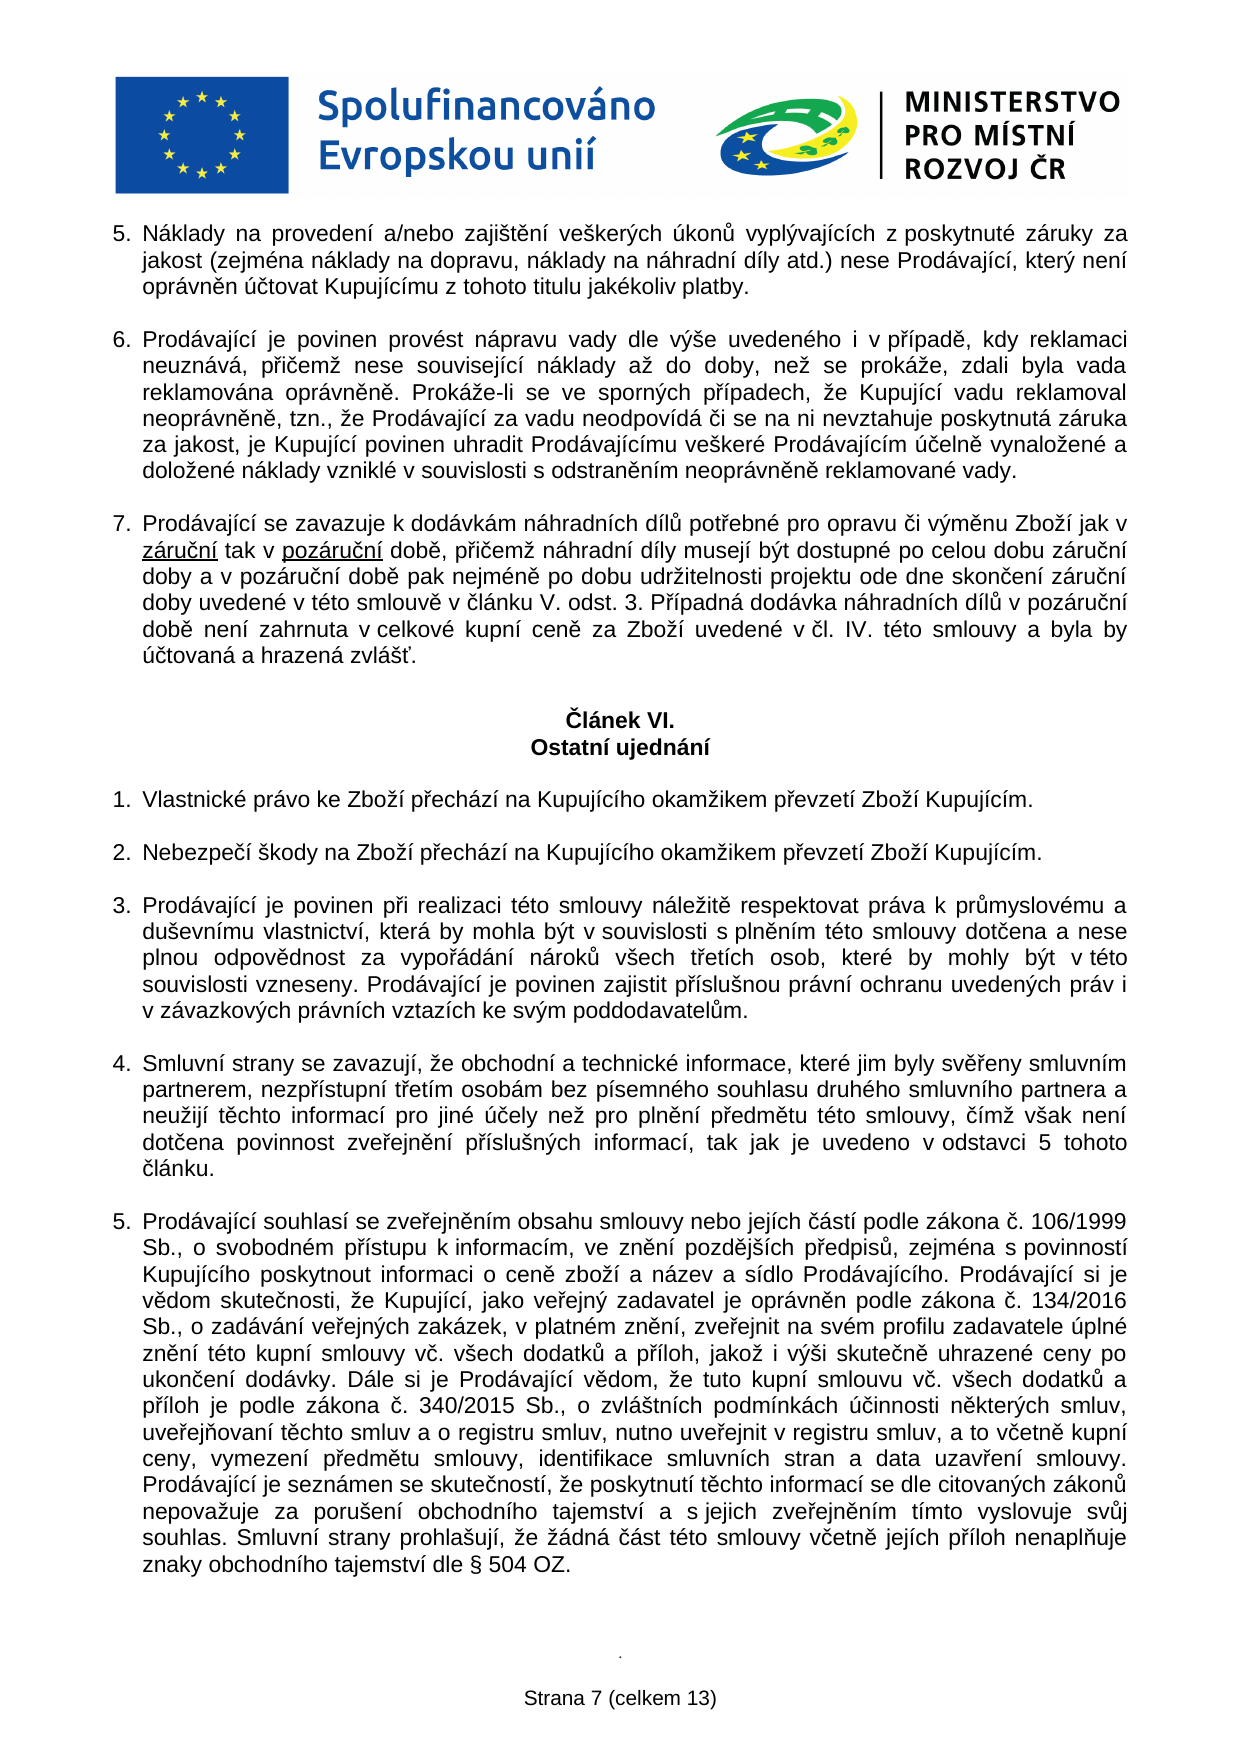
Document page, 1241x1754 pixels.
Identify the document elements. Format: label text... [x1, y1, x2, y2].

text Článek VI. [112, 707, 1128, 733]
list Prodávající je povinen při realizaci této smlouvy náležitě respektovat práva k průmyslovému a duševnímu vlastnictví, která by mohla být v souvislosti s plněním této smlouvy dotčena a nese plnou odpovědnost za vypořádání nároků všech třetích osob, které by mohly být v této souvislosti vzneseny. Prodávající je povinen zajistit příslušnou právní ochranu uvedených práv i v závazkových právních vztazích ke svým poddodavatelům. [112, 892, 1128, 1023]
picture [112, 73, 1128, 197]
list Prodávající je povinen provést nápravu vady dle výše uvedeného i v případě, kdy reklamaci neuznává, přičemž nese související náklady až do doby, než se prokáže, zdali byla vada reklamována oprávněně. Prokáže-li se ve sporných případech, že Kupující vadu reklamoval neoprávněně, tzn., že Prodávající za vadu neodpovídá či se na ni nevztahuje poskytnutá záruka za jakost, je Kupující povinen uhradit Prodávajícímu veškeré Prodávajícím účelně vynaložené a doložené náklady vzniklé v souvislosti s odstraněním neoprávněně reklamované vady. [112, 326, 1128, 484]
list Prodávající se zavazuje k dodávkám náhradních dílů potřebné pro opravu či výměnu Zboží jak v záruční tak v pozáruční době, přičemž náhradní díly musejí být dostupné po celou dobu záruční doby a v pozáruční době pak nejméně po dobu udržitelnosti projektu ode dne skončení záruční doby uvedené v této smlouvě v článku V. odst. 3. Případná dodávka náhradních dílů v pozáruční době není zahrnuta v celkové kupní ceně za Zboží uvedené v čl. IV. této smlouvy a byla by účtovaná a hrazená zvlášť. [112, 510, 1128, 668]
list Smluvní strany se zavazují, že obchodní a technické informace, které jim byly svěřeny smluvním partnerem, nezpřístupní třetím osobám bez písemného souhlasu druhého smluvního partnera a neužijí těchto informací pro jiné účely než pro plnění předmětu této smlouvy, čímž však není dotčena povinnost zveřejnění příslušných informací, tak jak je uvedeno v odstavci 5 tohoto článku. [112, 1050, 1128, 1182]
text Ostatní ujednání [112, 733, 1128, 760]
list Nebezpečí škody na Zboží přechází na Kupujícího okamžikem převzetí Zboží Kupujícím. [112, 839, 1128, 865]
list Vlastnické právo ke Zboží přechází na Kupujícího okamžikem převzetí Zboží Kupujícím. [112, 786, 1128, 813]
list Prodávající souhlasí se zveřejněním obsahu smlouvy nebo jejích částí podle zákona č. 106/1999 Sb., o svobodném přístupu k informacím, ve znění pozdějších předpisů, zejména s povinností Kupujícího poskytnout informaci o ceně zboží a název a sídlo Prodávajícího. Prodávající si je vědom skutečnosti, že Kupující, jako veřejný zadavatel je oprávněn podle zákona č. 134/2016 Sb., o zadávání veřejných zakázek, v platném znění, zveřejnit na svém profilu zadavatele úplné znění této kupní smlouvy vč. všech dodatků a příloh, jakož i výši skutečně uhrazené ceny po ukončení dodávky. Dále si je Prodávající vědom, že tuto kupní smlouvu vč. všech dodatků a příloh je podle zákona č. 340/2015 Sb., o zvláštních podmínkách účinnosti některých smluv, uveřejňovaní těchto smluv a o registru smluv, nutno uveřejnit v registru smluv, a to včetně kupní ceny, vymezení předmětu smlouvy, identifikace smluvních stran a data uzavření smlouvy. Prodávající je seznámen se skutečností, že poskytnutí těchto informací se dle citovaných zákonů nepovažuje za porušení obchodního tajemství a s jejich zveřejněním tímto vyslovuje svůj souhlas. Smluvní strany prohlašují, že žádná část této smlouvy včetně jejích příloh nenaplňuje znaky obchodního tajemství dle § 504 OZ. [112, 1208, 1128, 1577]
list Náklady na provedení a/nebo zajištění veškerých úkonů vyplývajících z poskytnuté záruky za jakost (zejména náklady na dopravu, náklady na náhradní díly atd.) nese Prodávající, který není oprávněn účtovat Kupujícímu z tohoto titulu jakékoliv platby. [112, 220, 1128, 299]
